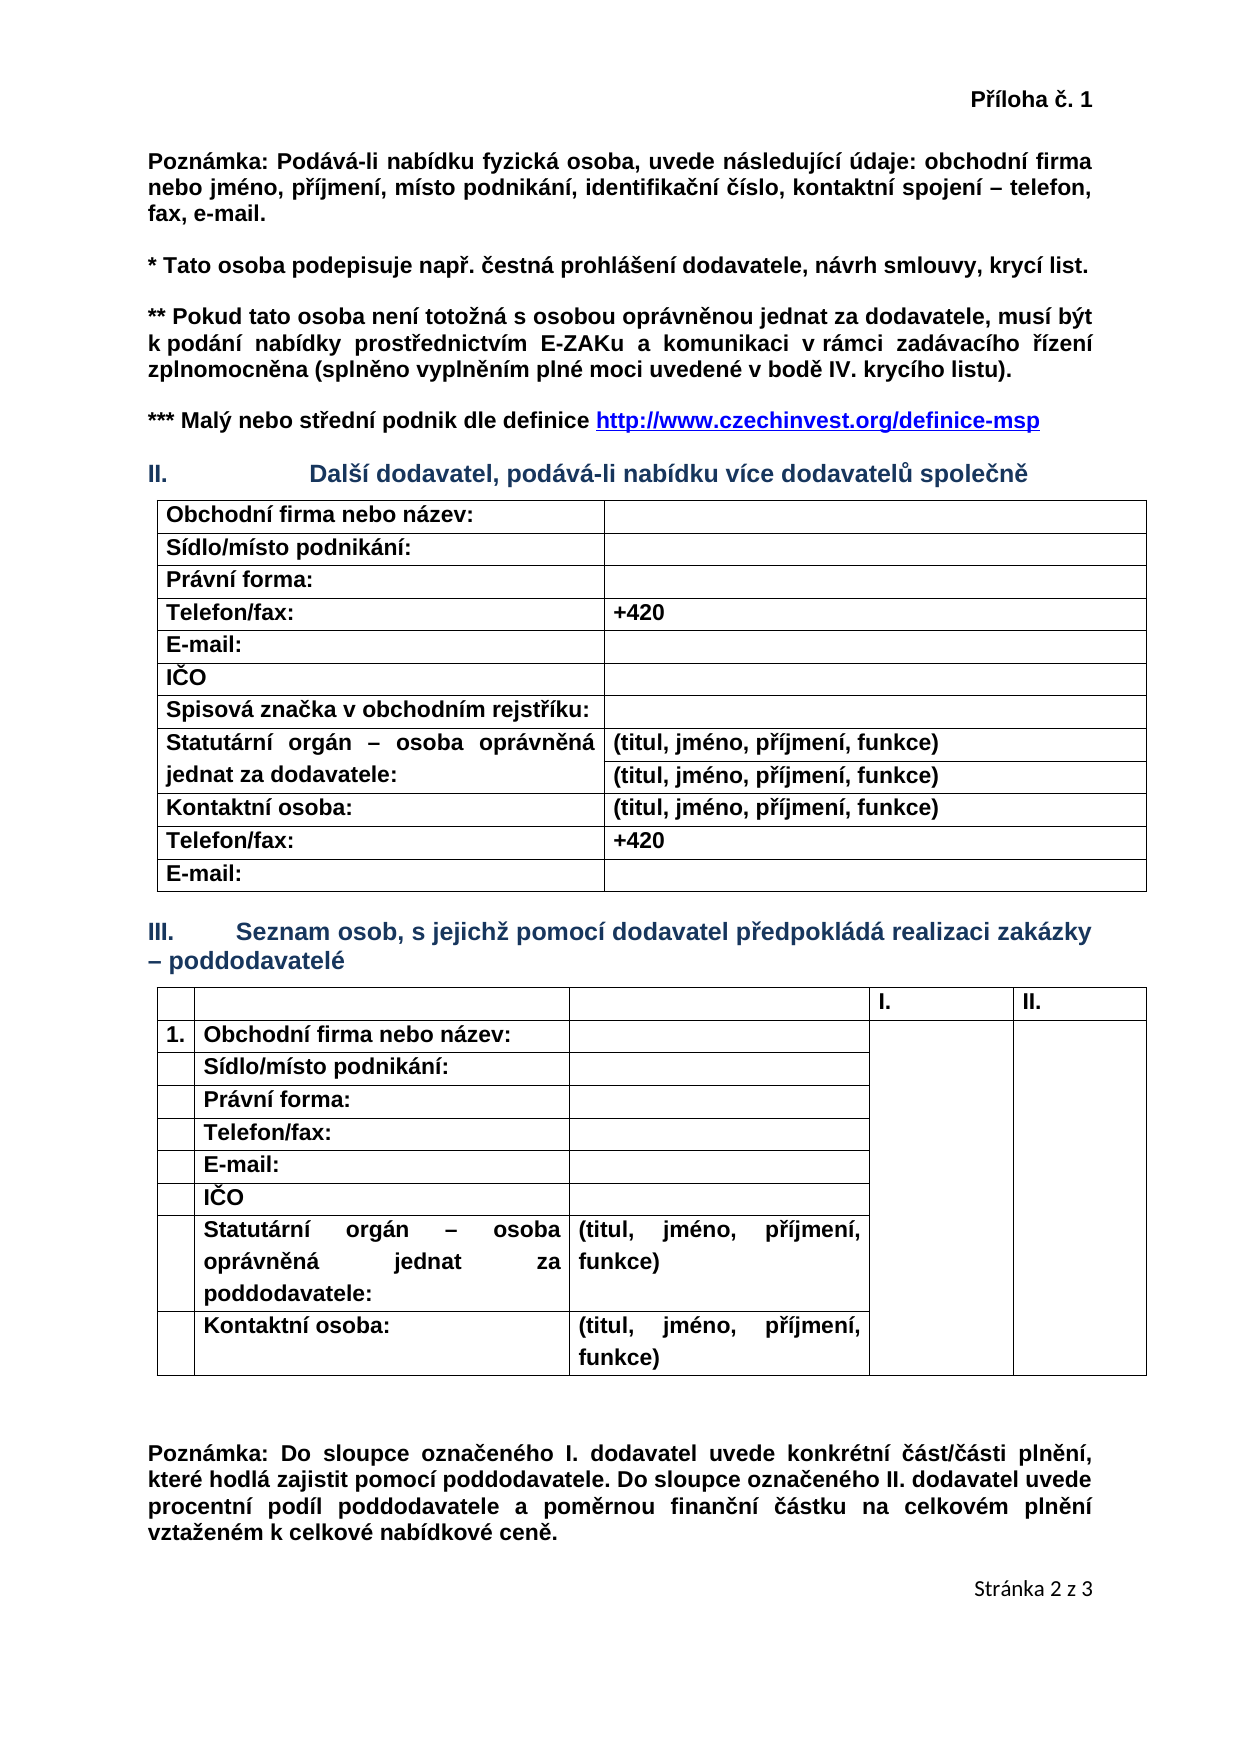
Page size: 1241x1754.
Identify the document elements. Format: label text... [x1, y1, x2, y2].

table_cell (titul, jméno, příjmení, funkce) [570, 1216, 869, 1311]
text *** Malý nebo střední podnik dle definice http://www.czechinvest.org/definice-msp [148, 407, 1093, 433]
table_cell E-mail: [158, 860, 604, 891]
table_cell Statutární orgán – osoba oprávněná jednat za poddodavatele: [195, 1216, 569, 1311]
table_cell Kontaktní osoba: [158, 794, 604, 826]
table_header [195, 988, 569, 1020]
table_cell [570, 1151, 869, 1183]
table_cell (titul, jméno, příjmení, funkce) [570, 1312, 869, 1375]
table_cell [605, 696, 1146, 728]
table_cell IČO [195, 1184, 569, 1215]
subtitle Seznam osob, s jejichž pomocí dodavatel předpokládá realizaci zakázky – poddodavatelé [148, 917, 1093, 974]
table_cell [158, 1053, 194, 1085]
table_cell [158, 1151, 194, 1183]
table_cell +420 [605, 827, 1146, 858]
table_cell 1. [158, 1021, 194, 1052]
table_header II. [1014, 988, 1146, 1020]
text * Tato osoba podepisuje např. čestná prohlášení dodavatele, návrh smlouvy, krycí list. [148, 252, 1093, 278]
table_cell [158, 1119, 194, 1150]
table_cell [605, 860, 1146, 891]
table_cell Telefon/fax: [158, 599, 604, 630]
table_cell [158, 1086, 194, 1117]
table_cell Sídlo/místo podnikání: [195, 1053, 569, 1085]
subtitle Další dodavatel, podává-li nabídku více dodavatelů společně [148, 458, 1093, 487]
table_cell [570, 1086, 869, 1117]
table_header [605, 501, 1146, 532]
table_cell E-mail: [158, 631, 604, 663]
table_cell (titul, jméno, příjmení, funkce) [605, 762, 1146, 793]
table_cell [605, 566, 1146, 598]
table_header [570, 988, 869, 1020]
table_cell [605, 534, 1146, 565]
table_cell (titul, jméno, příjmení, funkce) [605, 729, 1146, 761]
table_cell [158, 1216, 194, 1311]
table_cell Statutární orgán – osoba oprávněná jednat za dodavatele: [158, 729, 604, 793]
table_cell [570, 1021, 869, 1052]
table_cell [870, 1021, 1013, 1375]
table_cell Obchodní firma nebo název: [195, 1021, 569, 1052]
table_cell Telefon/fax: [158, 827, 604, 858]
table_cell Telefon/fax: [195, 1119, 569, 1150]
table_header Obchodní firma nebo název: [158, 501, 604, 532]
table_cell [605, 631, 1146, 663]
text Poznámka: Do sloupce označeného I. dodavatel uvede konkrétní část/části plnění, které hodlá zajistit pomocí poddodavatele. Do sloupce označeného II. dodavatel uvede procentní podíl poddodavatele a poměrnou finanční částku na celkovém plnění vztaženém k celkové nabídkové ceně. [148, 1440, 1093, 1546]
table_cell [570, 1119, 869, 1150]
table_cell Právní forma: [195, 1086, 569, 1117]
table_cell +420 [605, 599, 1146, 630]
text Poznámka: Podává-li nabídku fyzická osoba, uvede následující údaje: obchodní firma nebo jméno, příjmení, místo podnikání, identifikační číslo, kontaktní spojení – telefon, fax, e-mail. [148, 148, 1093, 227]
table_cell [605, 664, 1146, 695]
text ** Pokud tato osoba není totožná s osobou oprávněnou jednat za dodavatele, musí být k podání nabídky prostřednictvím E-ZAKu a komunikaci v rámci zadávacího řízení zplnomocněna (splněno vyplněním plné moci uvedené v bodě IV. krycího listu). [148, 303, 1093, 382]
table_cell [158, 1312, 194, 1375]
table_header I. [870, 988, 1013, 1020]
table_header [158, 988, 194, 1020]
table_cell [1014, 1021, 1146, 1375]
table_cell Sídlo/místo podnikání: [158, 534, 604, 565]
table_cell [158, 1184, 194, 1215]
table_cell Spisová značka v obchodním rejstříku: [158, 696, 604, 728]
table_cell [570, 1053, 869, 1085]
table_cell [570, 1184, 869, 1215]
table_cell Právní forma: [158, 566, 604, 598]
table_cell (titul, jméno, příjmení, funkce) [605, 794, 1146, 826]
table_cell IČO [158, 664, 604, 695]
table_cell Kontaktní osoba: [195, 1312, 569, 1375]
table_cell E-mail: [195, 1151, 569, 1183]
